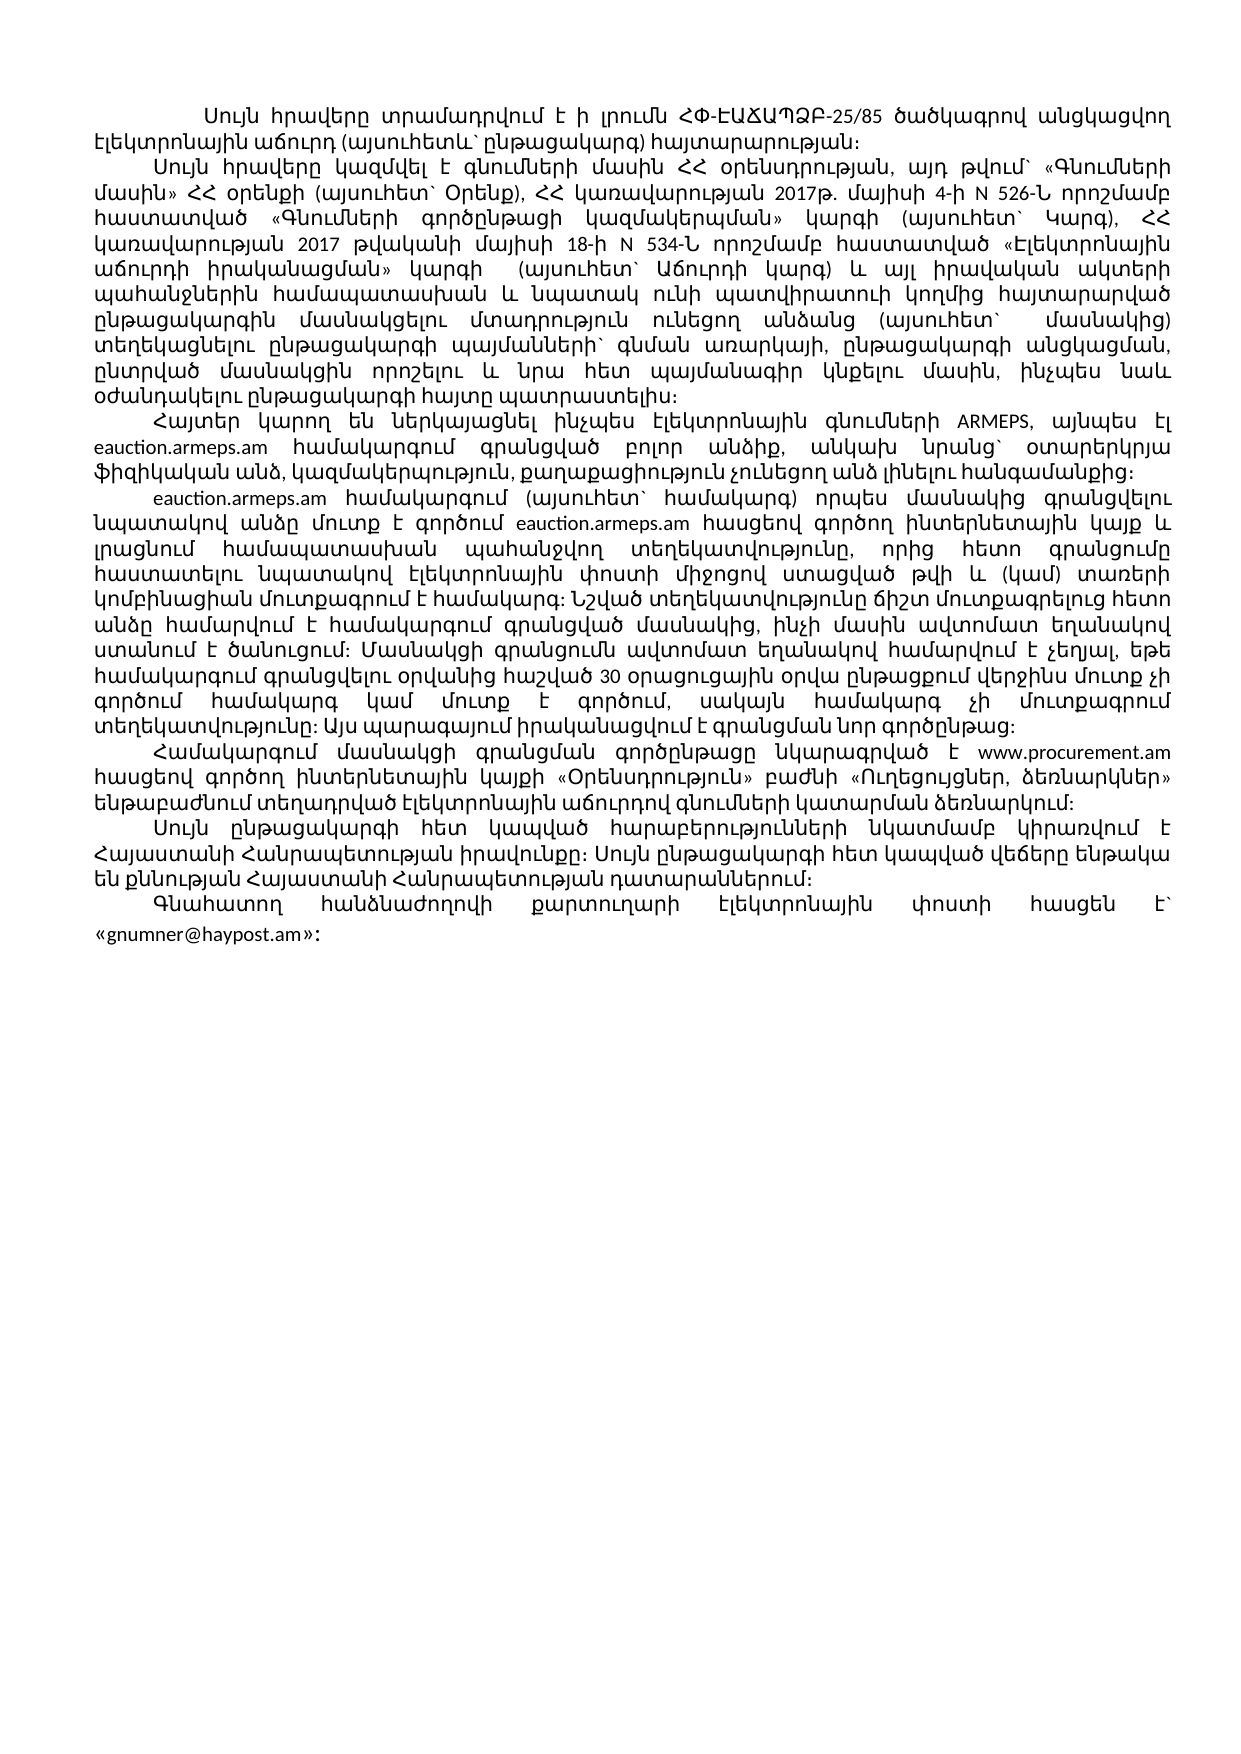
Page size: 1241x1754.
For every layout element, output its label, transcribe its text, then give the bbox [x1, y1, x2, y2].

text Սույն ընթացակարգի հետ կապված հարաբերությունների նկատմամբ կիրառվում է Հայաստանի Հանրապետության իրավունքը։ Սույն ընթացակարգի հետ կապված վեճերը ենթակա են քննության Հայաստանի Հանրապետության դատարաններում։ [94, 815, 1171, 892]
text Համակարգում մասնակցի գրանցման գործընթացը նկարագրված է www.procurement.am հասցեով գործող ինտերնետային կայքի «Օրենսդրություն» բաժնի «Ուղեցույցներ, ձեռնարկներ» ենթաբաժնում տեղադրված էլեկտրոնային աճուրդով գնումների կատարման ձեռնարկում: [94, 739, 1171, 815]
text Հայտեր կարող են ներկայացնել ինչպես էլեկտրոնային գնումների ARMEPS, այնպես էլ eauction.armeps.am համակարգում գրանցված բոլոր անձիք, անկախ նրանց` օտարերկրյա ֆիզիկական անձ, կազմակերպություն, քաղաքացիություն չունեցող անձ լինելու հանգամանքից։ [94, 409, 1171, 485]
text eauction.armeps.am համակարգում (այսուհետ` համակարգ) որպես մասնակից գրանցվելու նպատակով անձը մուտք է գործում eauction.armeps.am հասցեով գործող ինտերնետային կայք և լրացնում համապատասխան պահանջվող տեղեկատվությունը, որից հետո գրանցումը հաստատելու նպատակով էլեկտրոնային փոստի միջոցով ստացված թվի և (կամ) տառերի կոմբինացիան մուտքագրում է համակարգ: Նշված տեղեկատվությունը ճիշտ մուտքագրելուց հետո անձը համարվում է համակարգում գրանցված մասնակից, ինչի մասին ավտոմատ եղանակով ստանում է ծանուցում: Մասնակցի գրանցումն ավտոմատ եղանակով համարվում է չեղյալ, եթե համակարգում գրանցվելու օրվանից հաշված 30 օրացուցային օրվա ընթացքում վերջինս մուտք չի գործում համակարգ կամ մուտք է գործում, սակայն համակարգ չի մուտքագրում տեղեկատվությունը: Այս պարագայում իրականացվում է գրանցման նոր գործընթաց: [94, 485, 1171, 739]
text Սույն հրավերը տրամադրվում է ի լրումն ՀՓ-ԷԱՃԱՊՁԲ-25/85 ծածկագրով անցկացվող էլեկտրոնային աճուրդ (այսուհետև` ընթացակարգ) հայտարարության։ [94, 104, 1171, 154]
text Գնահատող հանձնաժողովի քարտուղարի էլեկտրոնային փոստի հասցեն է` «gnumner@haypost.am»: [94, 892, 1171, 948]
text Սույն հրավերը կազմվել է գնումների մասին ՀՀ օրենսդրության, այդ թվում` «Գնումների մասին» ՀՀ օրենքի (այսուհետ` Օրենք), ՀՀ կառավարության 2017թ. մայիսի 4-ի N 526-Ն որոշմամբ հաստատված «Գնումների գործընթացի կազմակերպման» կարգի (այսուհետ` Կարգ), ՀՀ կառավարության 2017 թվականի մայիսի 18-ի N 534-Ն որոշմամբ հաստատված «Էլեկտրոնային աճուրդի իրականացման» կարգի (այսուհետ` Աճուրդի կարգ) և այլ իրավական ակտերի պահանջներին համապատասխան և նպատակ ունի պատվիրատուի կողմից հայտարարված ընթացակարգին մասնակցելու մտադրություն ունեցող անձանց (այսուհետ` մասնակից) տեղեկացնելու ընթացակարգի պայմանների` գնման առարկայի, ընթացակարգի անցկացման, ընտրված մասնակցին որոշելու և նրա հետ պայմանագիր կնքելու մասին, ինչպես նաև օժանդակելու ընթացակարգի հայտը պատրաստելիս։ [94, 154, 1171, 409]
